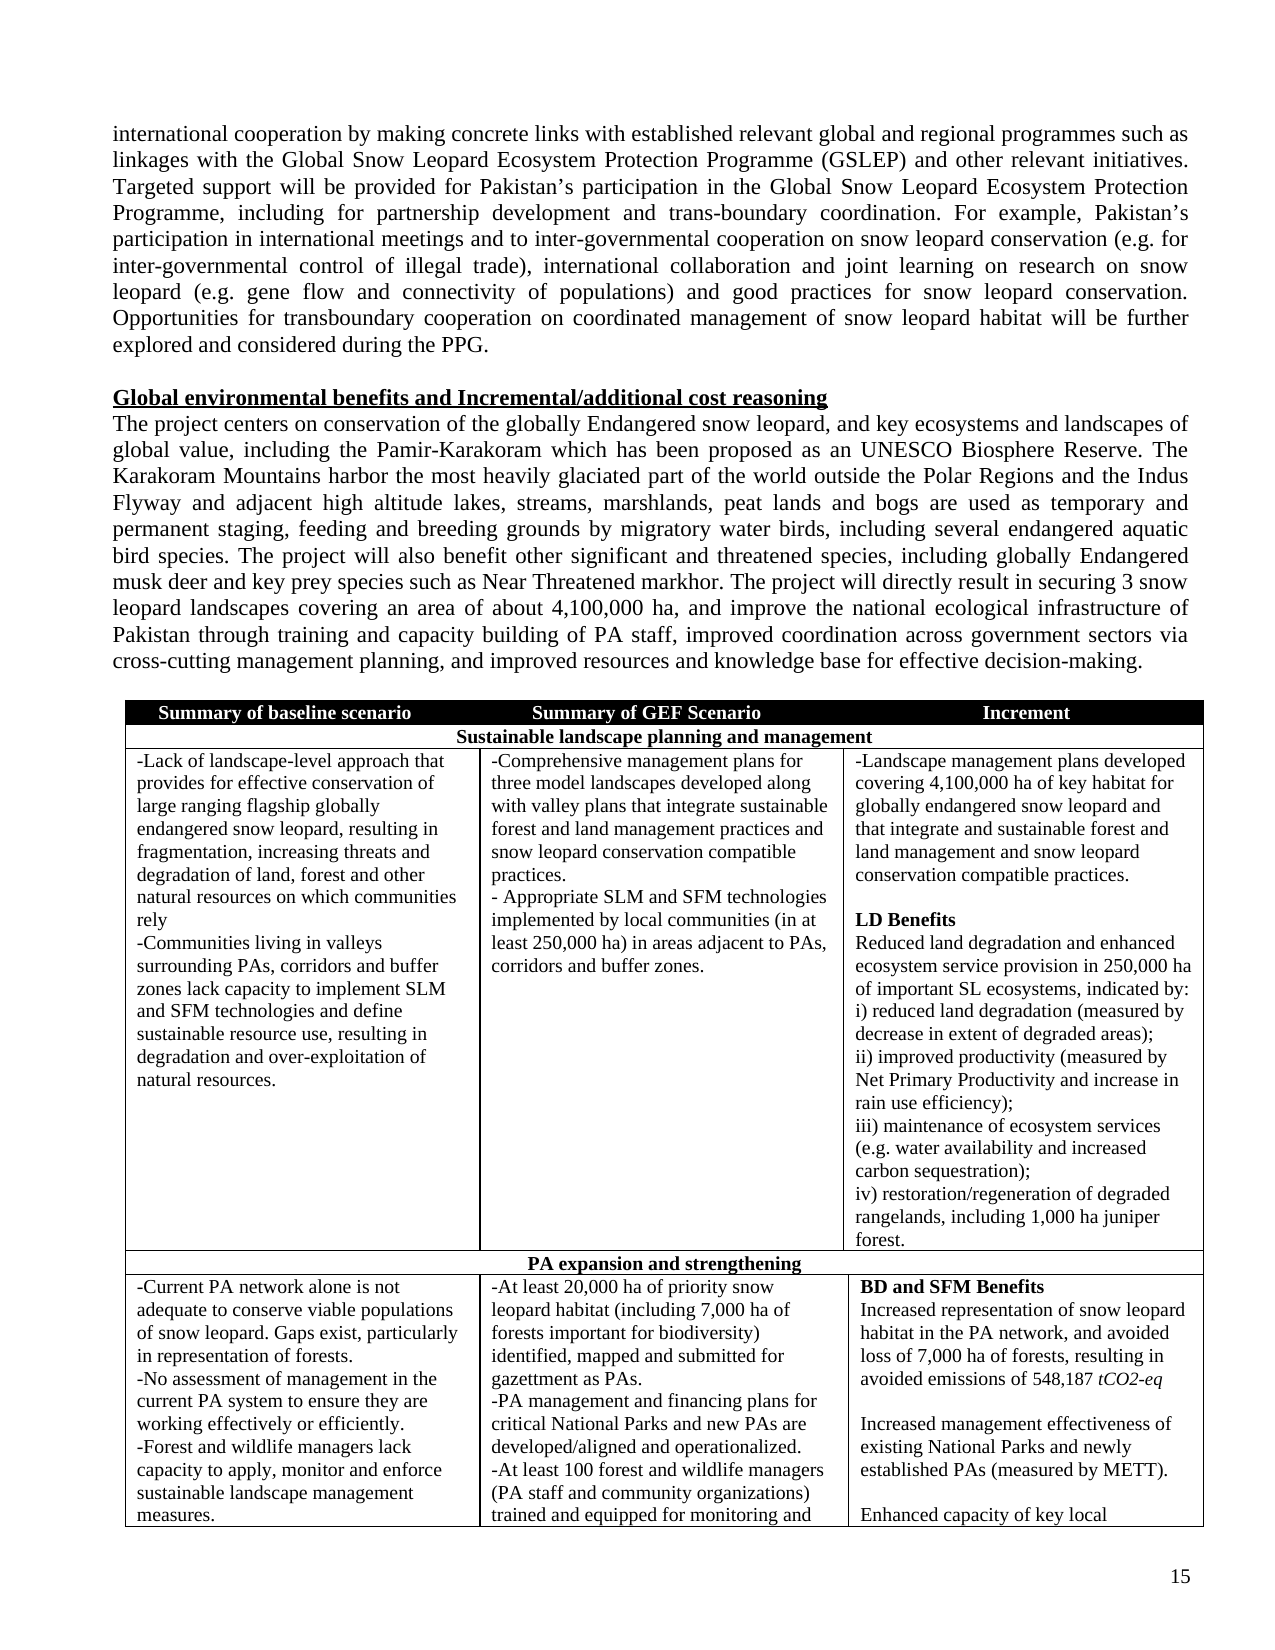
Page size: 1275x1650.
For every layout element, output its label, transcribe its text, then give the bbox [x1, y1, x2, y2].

text Global environmental benefits and Incremental/additional cost reasoning [112, 383, 1191, 410]
table_cell PA expansion and strengthening [126, 1251, 1203, 1274]
table_header Summary of baseline scenario [126, 701, 444, 724]
text The project centers on conservation of the globally Endangered snow leopard, and key ecosystems and landscapes of global value, including the Pamir-Karakoram which has been proposed as an UNESCO Biosphere Reserve. The Karakoram Mountains harbor the most heavily glaciated part of the world outside the Polar Regions and the Indus Flyway and adjacent high altitude lakes, streams, marshlands, peat lands and bogs are used as temporary and permanent staging, feeding and breeding grounds by migratory water birds, including several endangered aquatic bird species. The project will also benefit other significant and threatened species, including globally Endangered musk deer and key prey species such as Near Threatened markhor. The project will directly result in securing 3 snow leopard landscapes covering an area of about 4,100,000 ha, and improve the national ecological infrastructure of Pakistan through training and capacity building of PA staff, improved coordination across government sectors via cross-cutting management planning, and improved resources and knowledge base for effective decision-making. [112, 410, 1191, 673]
table_header Summary of GEF Scenario [445, 701, 848, 724]
table_cell -Lack of landscape-level approach that provides for effective conservation of large ranging flagship globally endangered snow leopard, resulting in fragmentation, increasing threats and degradation of land, forest and other natural resources on which communities rely -Communities living in valleys surrounding PAs, corridors and buffer zones lack capacity to implement SLM and SFM technologies and define sustainable resource use, resulting in degradation and over-exploitation of natural resources. [126, 749, 479, 1250]
table_header Increment [849, 701, 1203, 724]
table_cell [481, 1275, 848, 1526]
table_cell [849, 1275, 1203, 1526]
table_cell -Landscape management plans developed covering 4,100,000 ha of key habitat for globally endangered snow leopard and that integrate and sustainable forest and land management and snow leopard conservation compatible practices. LD Benefits Reduced land degradation and enhanced ecosystem service provision in 250,000 ha of important SL ecosystems, indicated by: i) reduced land degradation (measured by decrease in extent of degraded areas); ii) improved productivity (measured by Net Primary Productivity and increase in rain use efficiency); iii) maintenance of ecosystem services (e.g. water availability and increased carbon sequestration); iv) restoration/regeneration of degraded rangelands, including 1,000 ha juniper forest. [844, 749, 1203, 1250]
table_cell -Comprehensive management plans for three model landscapes developed along with valley plans that integrate sustainable forest and land management practices and snow leopard conservation compatible practices. - Appropriate SLM and SFM technologies implemented by local communities (in at least 250,000 ha) in areas adjacent to PAs, corridors and buffer zones. [481, 749, 843, 1250]
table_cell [126, 1275, 479, 1526]
table_cell Sustainable landscape planning and management [126, 725, 1203, 747]
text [112, 120, 1191, 357]
